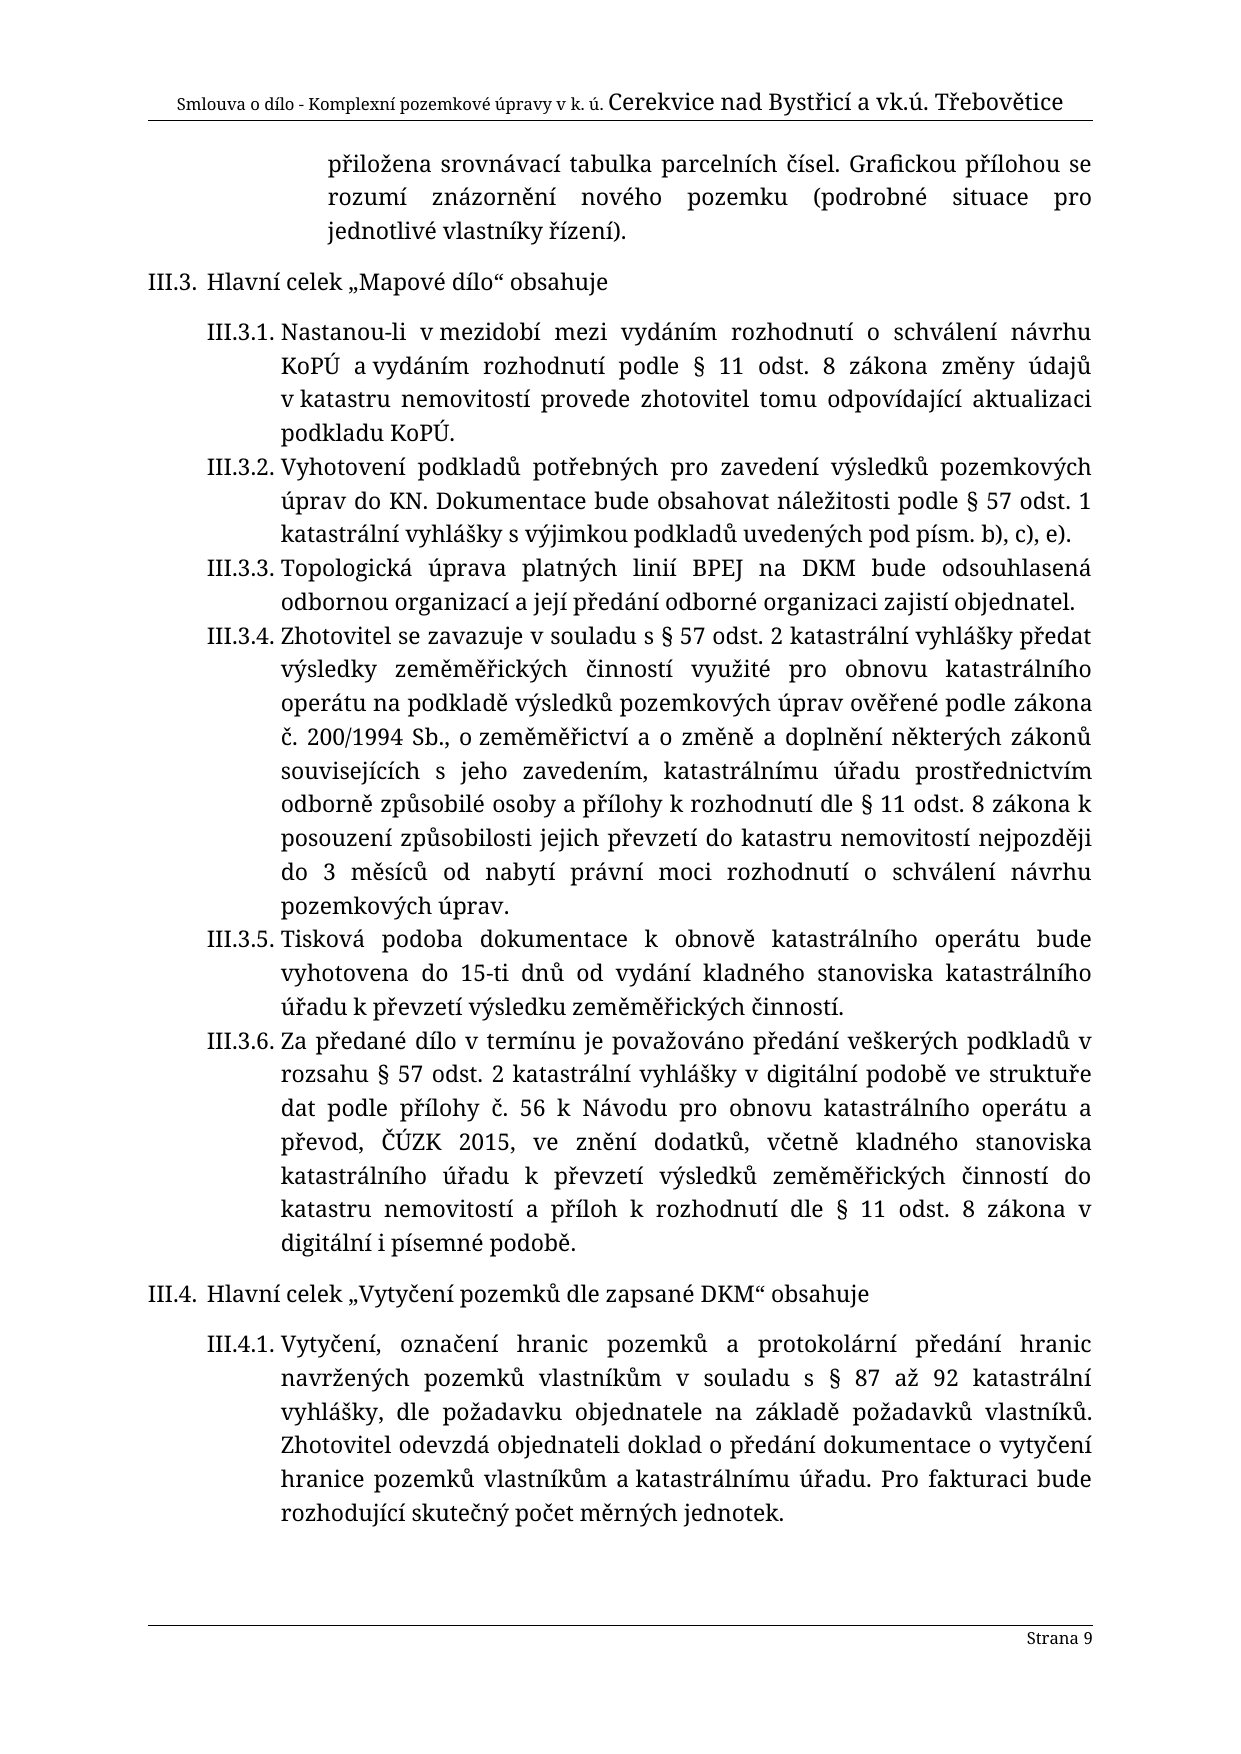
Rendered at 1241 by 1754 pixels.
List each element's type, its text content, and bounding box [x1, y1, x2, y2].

list Hlavní celek „Mapové dílo“ obsahuje [148, 266, 1093, 297]
text Za předané dílo v termínu je považováno předání veškerých podkladů v rozsahu § 57 odst. 2 katastrální vyhlášky v digitální podobě ve struktuře dat podle přílohy č. 56 k Návodu pro obnovu katastrálního operátu a převod, ČÚZK 2015, ve znění dodatků, včetně kladného stanoviska katastrálního úřadu k převzetí výsledků zeměměřických činností do katastru nemovitostí a příloh k rozhodnutí dle § 11 odst. 8 zákona v digitální i písemné podobě. [207, 1025, 1093, 1258]
text Tisková podoba dokumentace k obnově katastrálního operátu bude vyhotovena do 15-ti dnů od vydání kladného stanoviska katastrálního úřadu k převzetí výsledku zeměměřických činností. [207, 923, 1093, 1022]
list Hlavní celek „Vytyčení pozemků dle zapsané DKM“ obsahuje [148, 1278, 1093, 1309]
text Vytyčení, označení hranic pozemků a protokolární předání hranic navržených pozemků vlastníkům v souladu s § 87 až 92 katastrální vyhlášky, dle požadavku objednatele na základě požadavků vlastníků. Zhotovitel odevzdá objednateli doklad o předání dokumentace o vytyčení hranice pozemků vlastníkům a katastrálnímu úřadu. Pro fakturaci bude rozhodující skutečný počet měrných jednotek. [207, 1328, 1093, 1528]
text Nastanou-li v mezidobí mezi vydáním rozhodnutí o schválení návrhu KoPÚ a vydáním rozhodnutí podle § 11 odst. 8 zákona změny údajů v katastru nemovitostí provede zhotovitel tomu odpovídající aktualizaci podkladu KoPÚ. [207, 316, 1093, 448]
text Topologická úprava platných linií BPEJ na DKM bude odsouhlasená odbornou organizací a její předání odborné organizaci zajistí objednatel. [207, 552, 1093, 617]
text Zhotovitel se zavazuje v souladu s § 57 odst. 2 katastrální vyhlášky předat výsledky zeměměřických činností využité pro obnovu katastrálního operátu na podkladě výsledků pozemkových úprav ověřené podle zákona č. 200/1994 Sb., o zeměměřictví a o změně a doplnění některých zákonů souvisejících s jeho zavedením, katastrálnímu úřadu prostřednictvím odborně způsobilé osoby a přílohy k rozhodnutí dle § 11 odst. 8 zákona k posouzení způsobilosti jejich převzetí do katastru nemovitostí nejpozději do 3 měsíců od nabytí právní moci rozhodnutí o schválení návrhu pozemkových úprav. [207, 620, 1093, 921]
text Vyhotovení podkladů potřebných pro zavedení výsledků pozemkových úprav do KN. Dokumentace bude obsahovat náležitosti podle § 57 odst. 1 katastrální vyhlášky s výjimkou podkladů uvedených pod písm. b), c), e). [207, 451, 1093, 550]
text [281, 148, 1093, 246]
